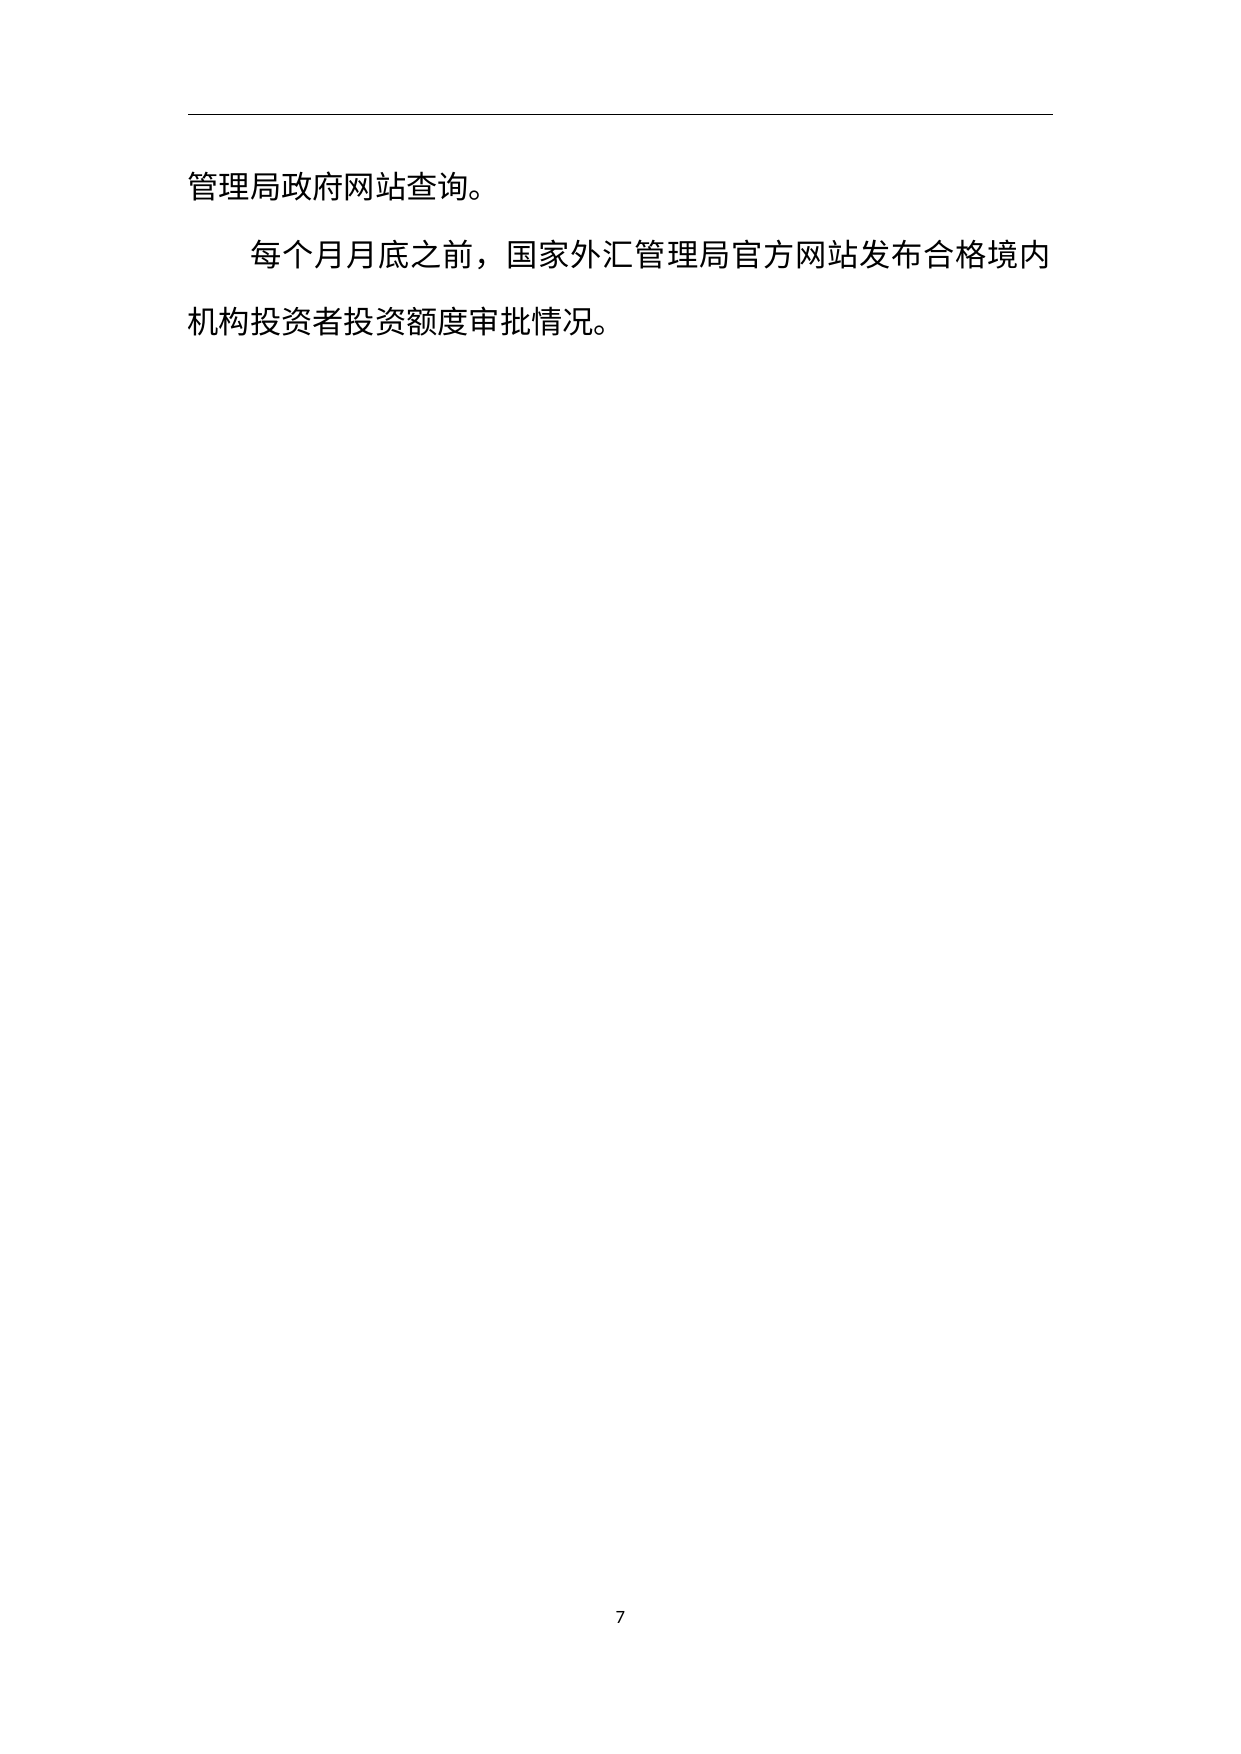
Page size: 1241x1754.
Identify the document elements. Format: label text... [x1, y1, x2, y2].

text 每个月月底之前，国家外汇管理局官方网站发布合格境内机构投资者投资额度审批情况。 [187, 230, 1053, 343]
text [187, 162, 1053, 207]
